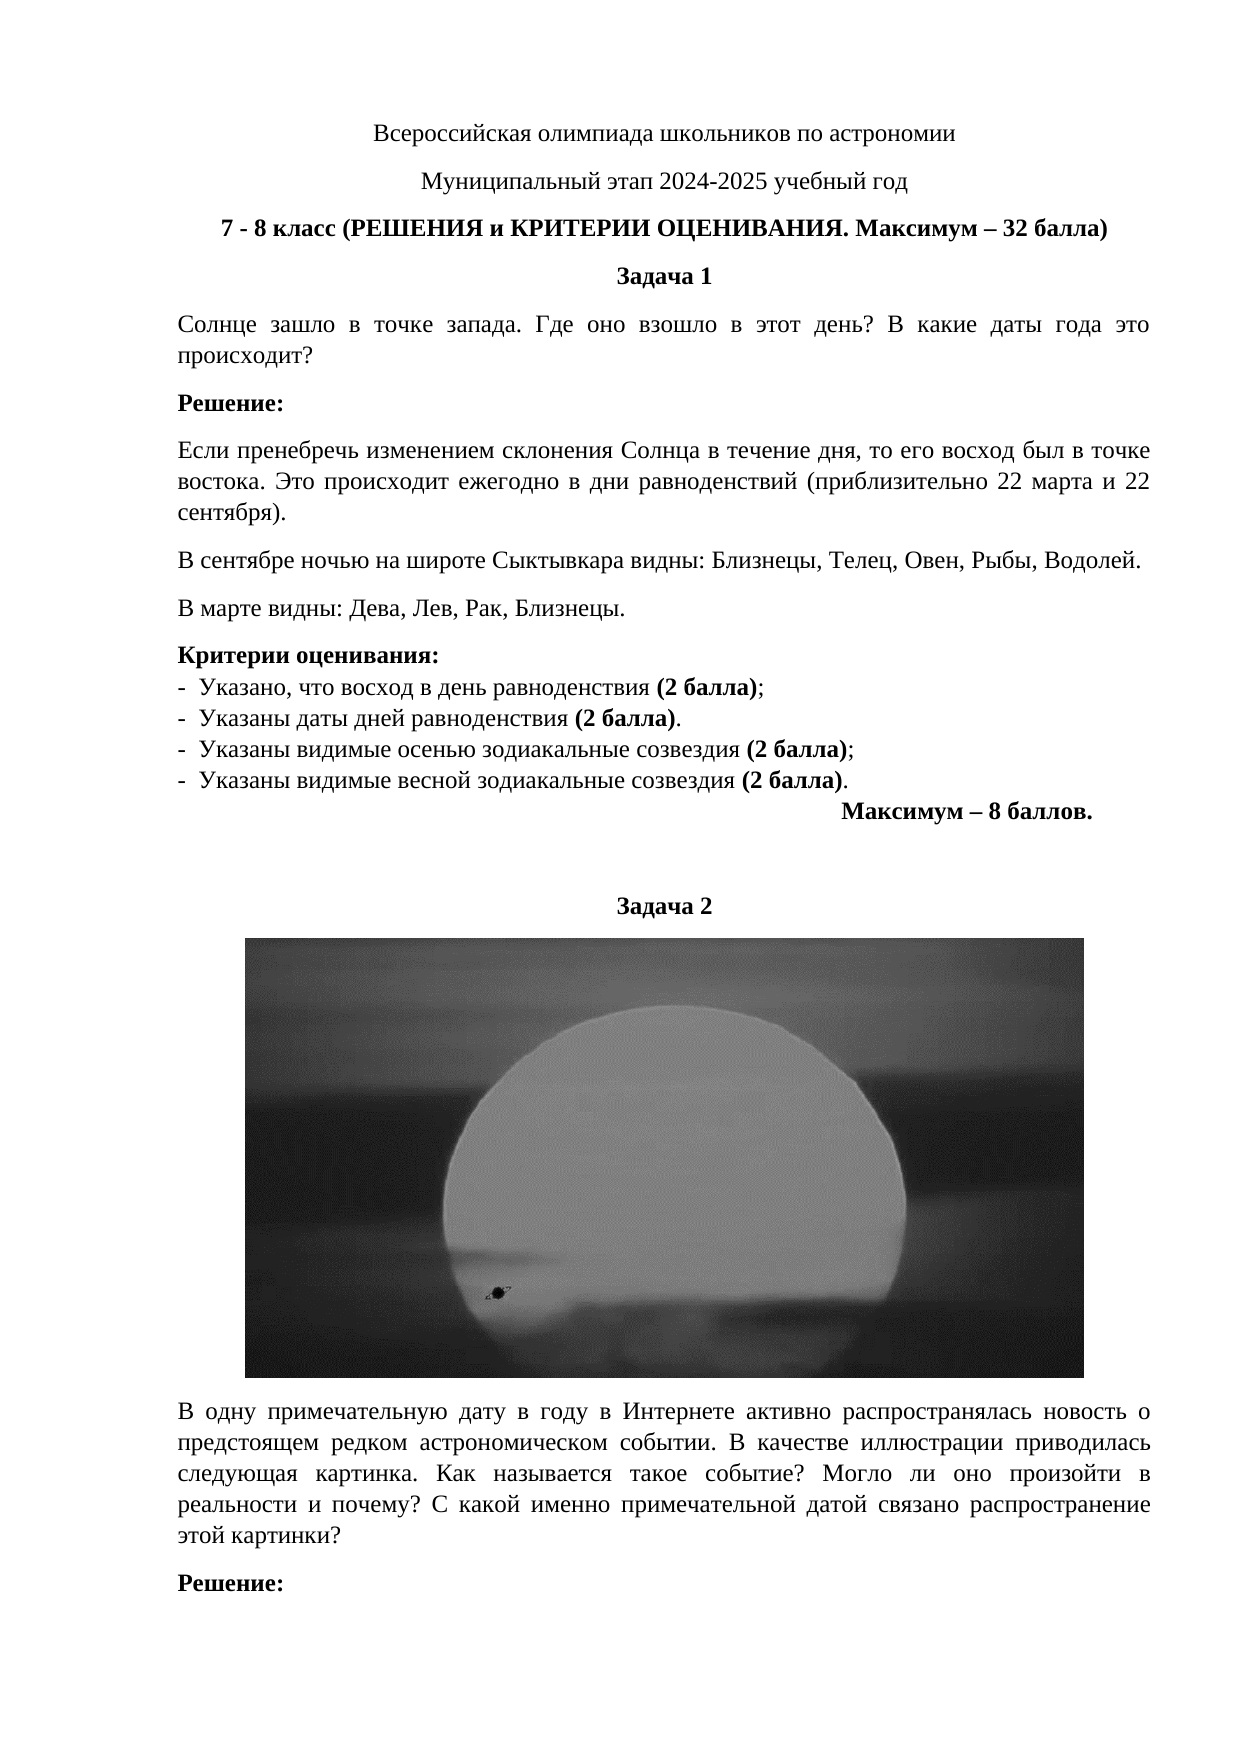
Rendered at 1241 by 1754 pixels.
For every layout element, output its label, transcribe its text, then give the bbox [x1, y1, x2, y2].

text - Указаны видимые осенью зодиакальные созвездия (2 балла); [177, 734, 1152, 762]
text Если пренебречь изменением склонения Солнца в течение дня, то его восход был в точке востока. Это происходит ежегодно в дни равноденствий (приблизительно 22 марта и 22 сентября). [177, 435, 1152, 526]
text Задача 2 [177, 891, 1152, 920]
text В марте видны: Дева, Лев, Рак, Близнецы. [177, 593, 1152, 622]
text Солнце зашло в точке запада. Где оно взошло в этот день? В какие даты года это происходит? [177, 309, 1152, 369]
text Муниципальный этап 2024-2025 учебный год [177, 166, 1152, 194]
text Задача 1 [177, 261, 1152, 290]
text - Указано, что восход в день равноденствия (2 балла); [177, 672, 1152, 700]
text Максимум – 8 баллов. [177, 796, 1152, 824]
text Решение: [177, 1568, 1152, 1597]
text - Указаны видимые весной зодиакальные созвездия (2 балла). [177, 765, 1152, 793]
text В одну примечательную дату в году в Интернете активно распространялась новость о предстоящем редком астрономическом событии. В качестве иллюстрации приводилась следующая картинка. Как называется такое событие? Могло ли оно произойти в реальности и почему? С какой именно примечательной датой связано распространение этой картинки? [177, 1396, 1152, 1549]
text - Указаны даты дней равноденствия (2 балла). [177, 703, 1152, 731]
text В сентябре ночью на широте Сыктывкара видны: Близнецы, Телец, Овен, Рыбы, Водолей. [177, 545, 1152, 574]
picture [245, 938, 1084, 1378]
text 7 - 8 класс (РЕШЕНИЯ и КРИТЕРИИ ОЦЕНИВАНИЯ. Максимум – 32 балла) [177, 213, 1152, 242]
text Всероссийская олимпиада школьников по астрономии [177, 118, 1152, 147]
text Критерии оценивания: [177, 641, 1152, 669]
text Решение: [177, 388, 1152, 416]
